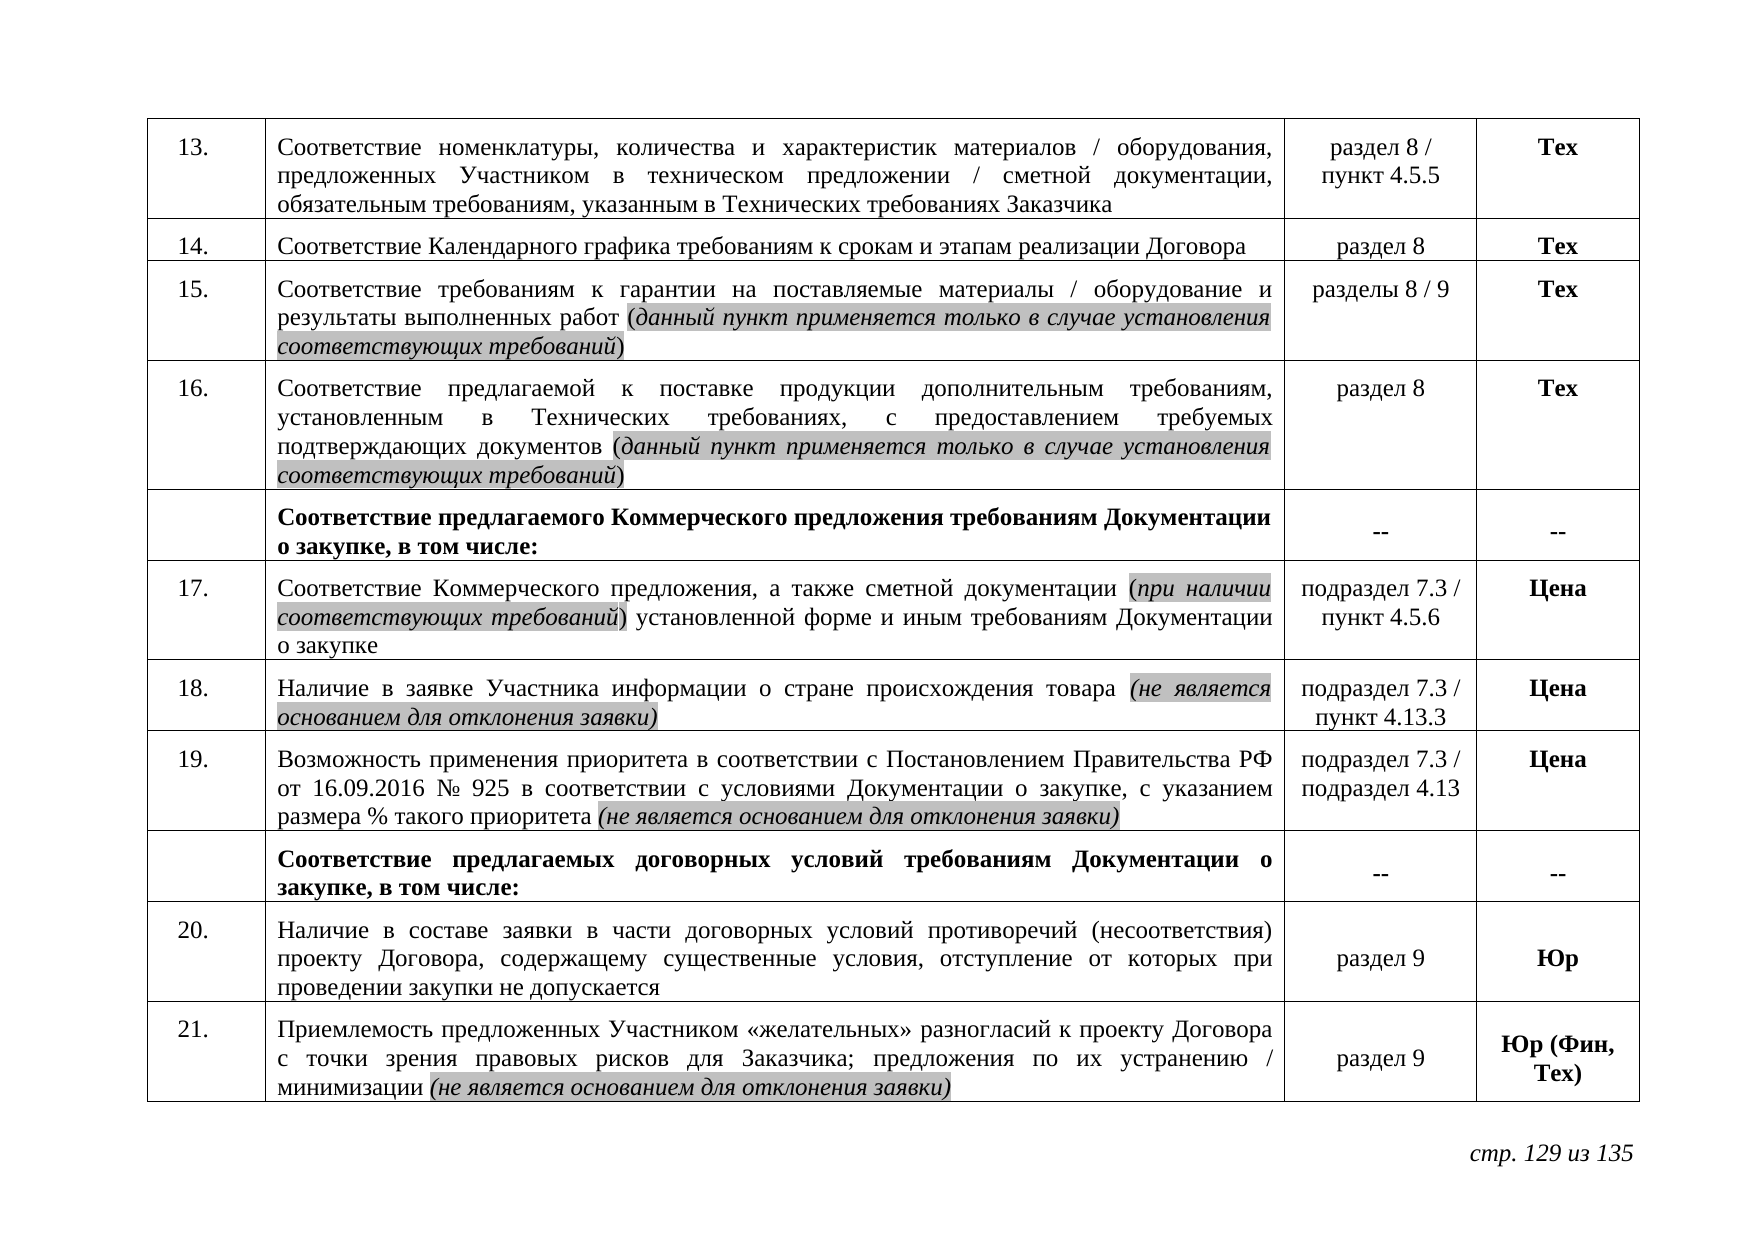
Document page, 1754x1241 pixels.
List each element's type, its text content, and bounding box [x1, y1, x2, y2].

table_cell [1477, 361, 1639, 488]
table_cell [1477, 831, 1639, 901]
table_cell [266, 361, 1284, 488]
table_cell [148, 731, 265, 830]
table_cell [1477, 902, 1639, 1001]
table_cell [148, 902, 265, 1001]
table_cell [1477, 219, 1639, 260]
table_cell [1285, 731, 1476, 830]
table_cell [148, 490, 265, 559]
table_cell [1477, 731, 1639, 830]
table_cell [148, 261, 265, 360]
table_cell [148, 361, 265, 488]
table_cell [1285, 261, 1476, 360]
table_cell Соответствие номенклатуры, количества и характеристик материалов / оборудования, предложенных Участником в техническом предложении / сметной документации, обязательным требованиям, указанным в Технических требованиях Заказчика [266, 119, 1284, 218]
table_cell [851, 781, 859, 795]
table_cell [1285, 119, 1476, 218]
table_cell [148, 119, 265, 218]
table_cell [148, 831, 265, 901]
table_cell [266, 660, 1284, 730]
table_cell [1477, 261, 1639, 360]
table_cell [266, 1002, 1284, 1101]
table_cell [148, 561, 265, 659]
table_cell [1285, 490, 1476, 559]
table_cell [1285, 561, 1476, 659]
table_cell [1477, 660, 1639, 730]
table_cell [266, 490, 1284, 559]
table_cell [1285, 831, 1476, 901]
table_cell Соответствие Календарного графика требованиям к срокам и этапам реализации Договора [266, 219, 1284, 260]
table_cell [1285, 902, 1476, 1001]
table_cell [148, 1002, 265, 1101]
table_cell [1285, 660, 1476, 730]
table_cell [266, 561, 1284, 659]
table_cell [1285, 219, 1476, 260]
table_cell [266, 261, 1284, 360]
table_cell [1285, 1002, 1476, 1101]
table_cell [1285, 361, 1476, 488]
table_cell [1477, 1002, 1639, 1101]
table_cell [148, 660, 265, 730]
table_cell Тех [1477, 119, 1639, 218]
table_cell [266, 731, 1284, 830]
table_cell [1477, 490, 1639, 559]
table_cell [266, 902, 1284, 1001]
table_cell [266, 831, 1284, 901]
table_cell [148, 219, 265, 260]
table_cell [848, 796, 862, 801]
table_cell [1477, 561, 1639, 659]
